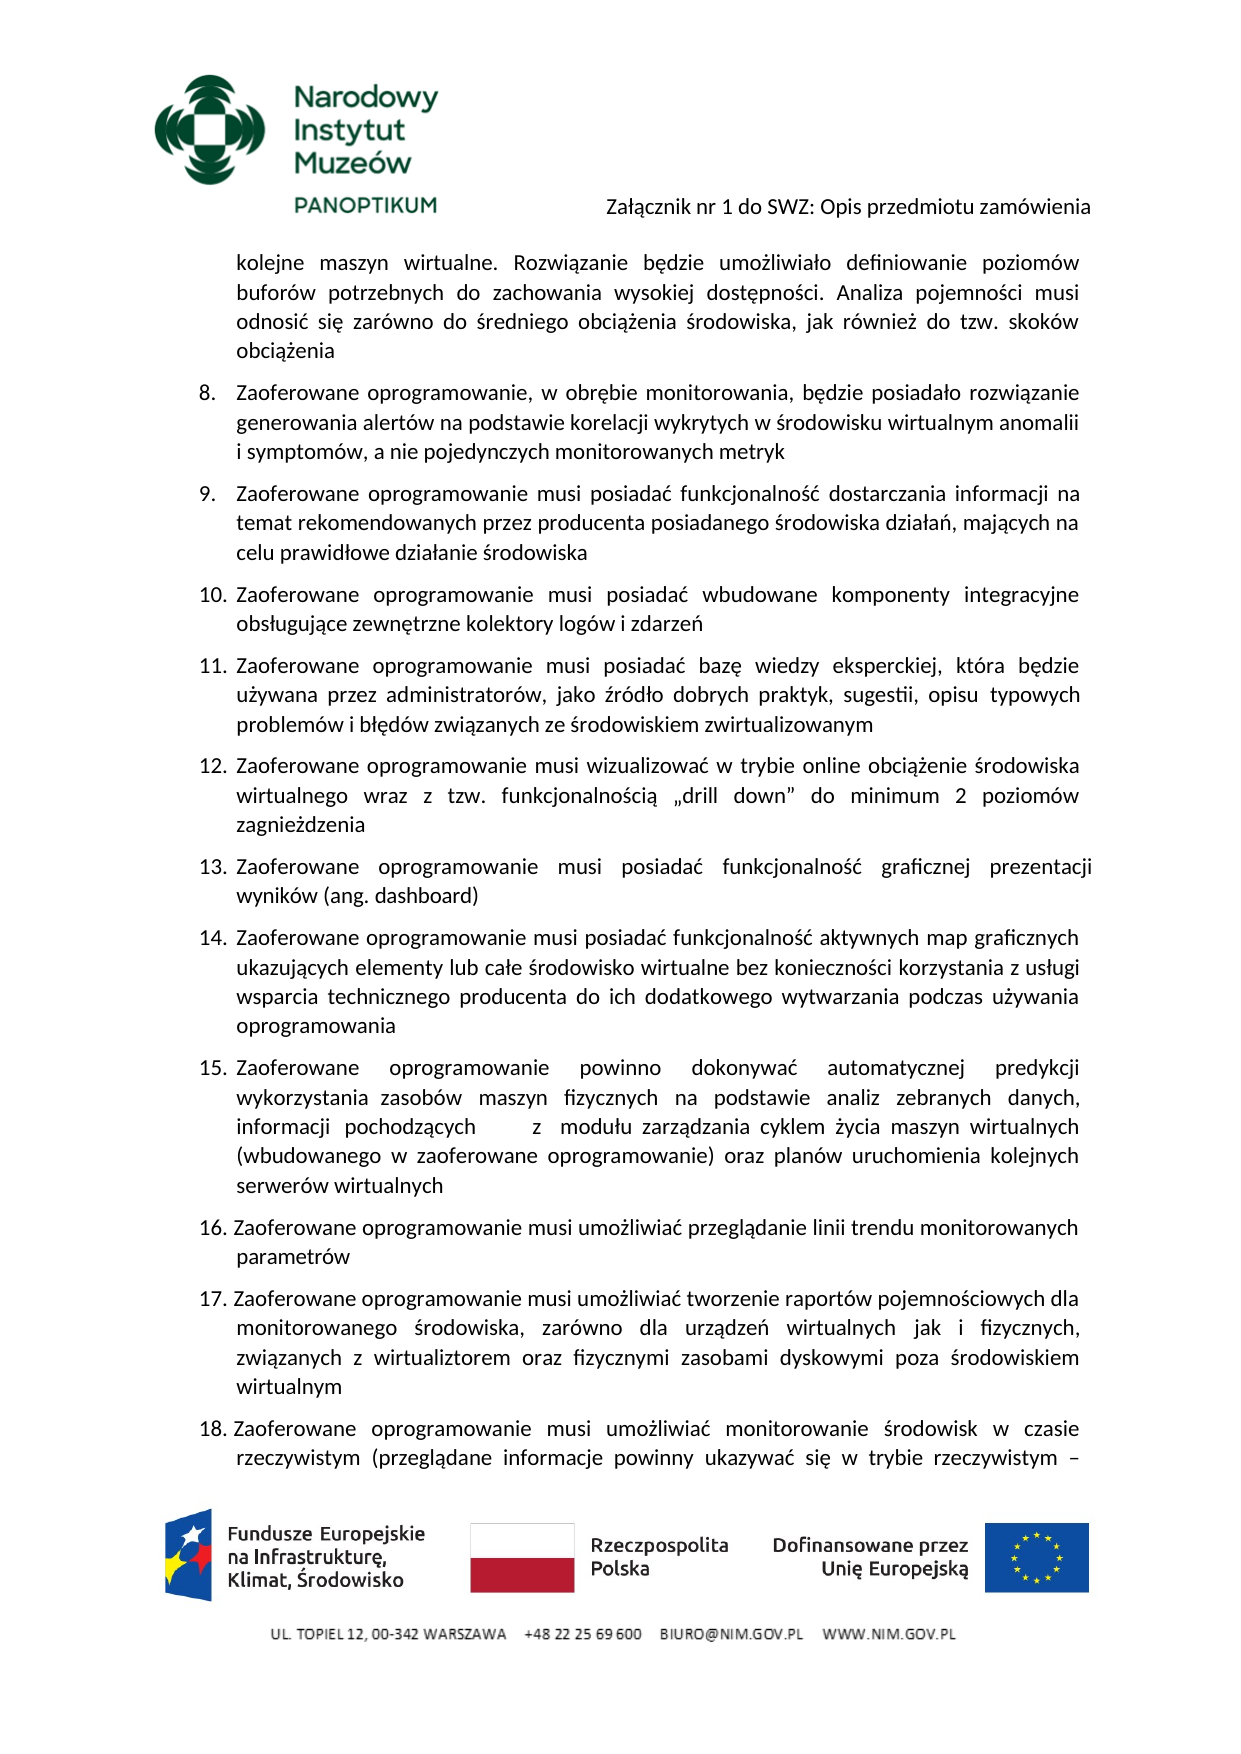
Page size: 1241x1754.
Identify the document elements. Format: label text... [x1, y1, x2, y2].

list Zaoferowane oprogramowanie musi posiadać funkcjonalność dostarczania informacji na temat rekomendowanych przez producenta posiadanego środowiska działań, mających na celu prawidłowe działanie środowiska [199, 479, 1080, 566]
list Zaoferowane oprogramowanie musi posiadać wbudowane komponenty integracyjne obsługujące zewnętrzne kolektory logów i zdarzeń [199, 580, 1080, 637]
list Zaoferowane oprogramowanie, w obrębie monitorowania, będzie posiadało rozwiązanie generowania alertów na podstawie korelacji wykrytych w środowisku wirtualnym anomalii i symptomów, a nie pojedynczych monitorowanych metryk [199, 378, 1081, 465]
list Zaoferowane oprogramowanie musi posiadać funkcjonalność aktywnych map graficznych ukazujących elementy lub całe środowisko wirtualne bez konieczności korzystania z usługi wsparcia technicznego producenta do ich dodatkowego wytwarzania podczas używania oprogramowania [199, 923, 1081, 1040]
list Zaoferowane oprogramowanie musi posiadać bazę wiedzy eksperckiej, która będzie używana przez administratorów, jako źródło dobrych praktyk, sugestii, opisu typowych problemów i błędów związanych ze środowiskiem zwirtualizowanym [199, 651, 1081, 738]
list Zaoferowane oprogramowanie musi umożliwiać przeglądanie linii trendu monitorowanych parametrów [199, 1213, 1080, 1270]
list Zaoferowane oprogramowanie musi umożliwiać tworzenie raportów pojemnościowych dla monitorowanego środowiska, zarówno dla urządzeń wirtualnych jak i fizycznych, związanych z wirtualiztorem oraz fizycznymi zasobami dyskowymi poza środowiskiem wirtualnym [199, 1284, 1081, 1400]
list Zaoferowane oprogramowanie musi posiadać funkcjonalność graficznej prezentacji wyników (ang. dashboard) [199, 852, 1093, 910]
list Zaoferowane oprogramowanie musi wizualizować w trybie online obciążenie środowiska wirtualnego wraz z tzw. funkcjonalnością „drill down” do minimum 2 poziomów zagnieżdzenia [199, 752, 1081, 838]
picture [151, 73, 442, 215]
picture [14, 1487, 1213, 1659]
list Zaoferowane oprogramowanie powinno dokonywać automatycznej predykcji wykorzystania zasobów maszyn fizycznych na podstawie analiz zebranych danych, informacji pochodzących z modułu zarządzania cyklem życia maszyn wirtualnych (wbudowanego w zaoferowane oprogramowanie) oraz planów uruchomienia kolejnych serwerów wirtualnych [199, 1053, 1081, 1199]
